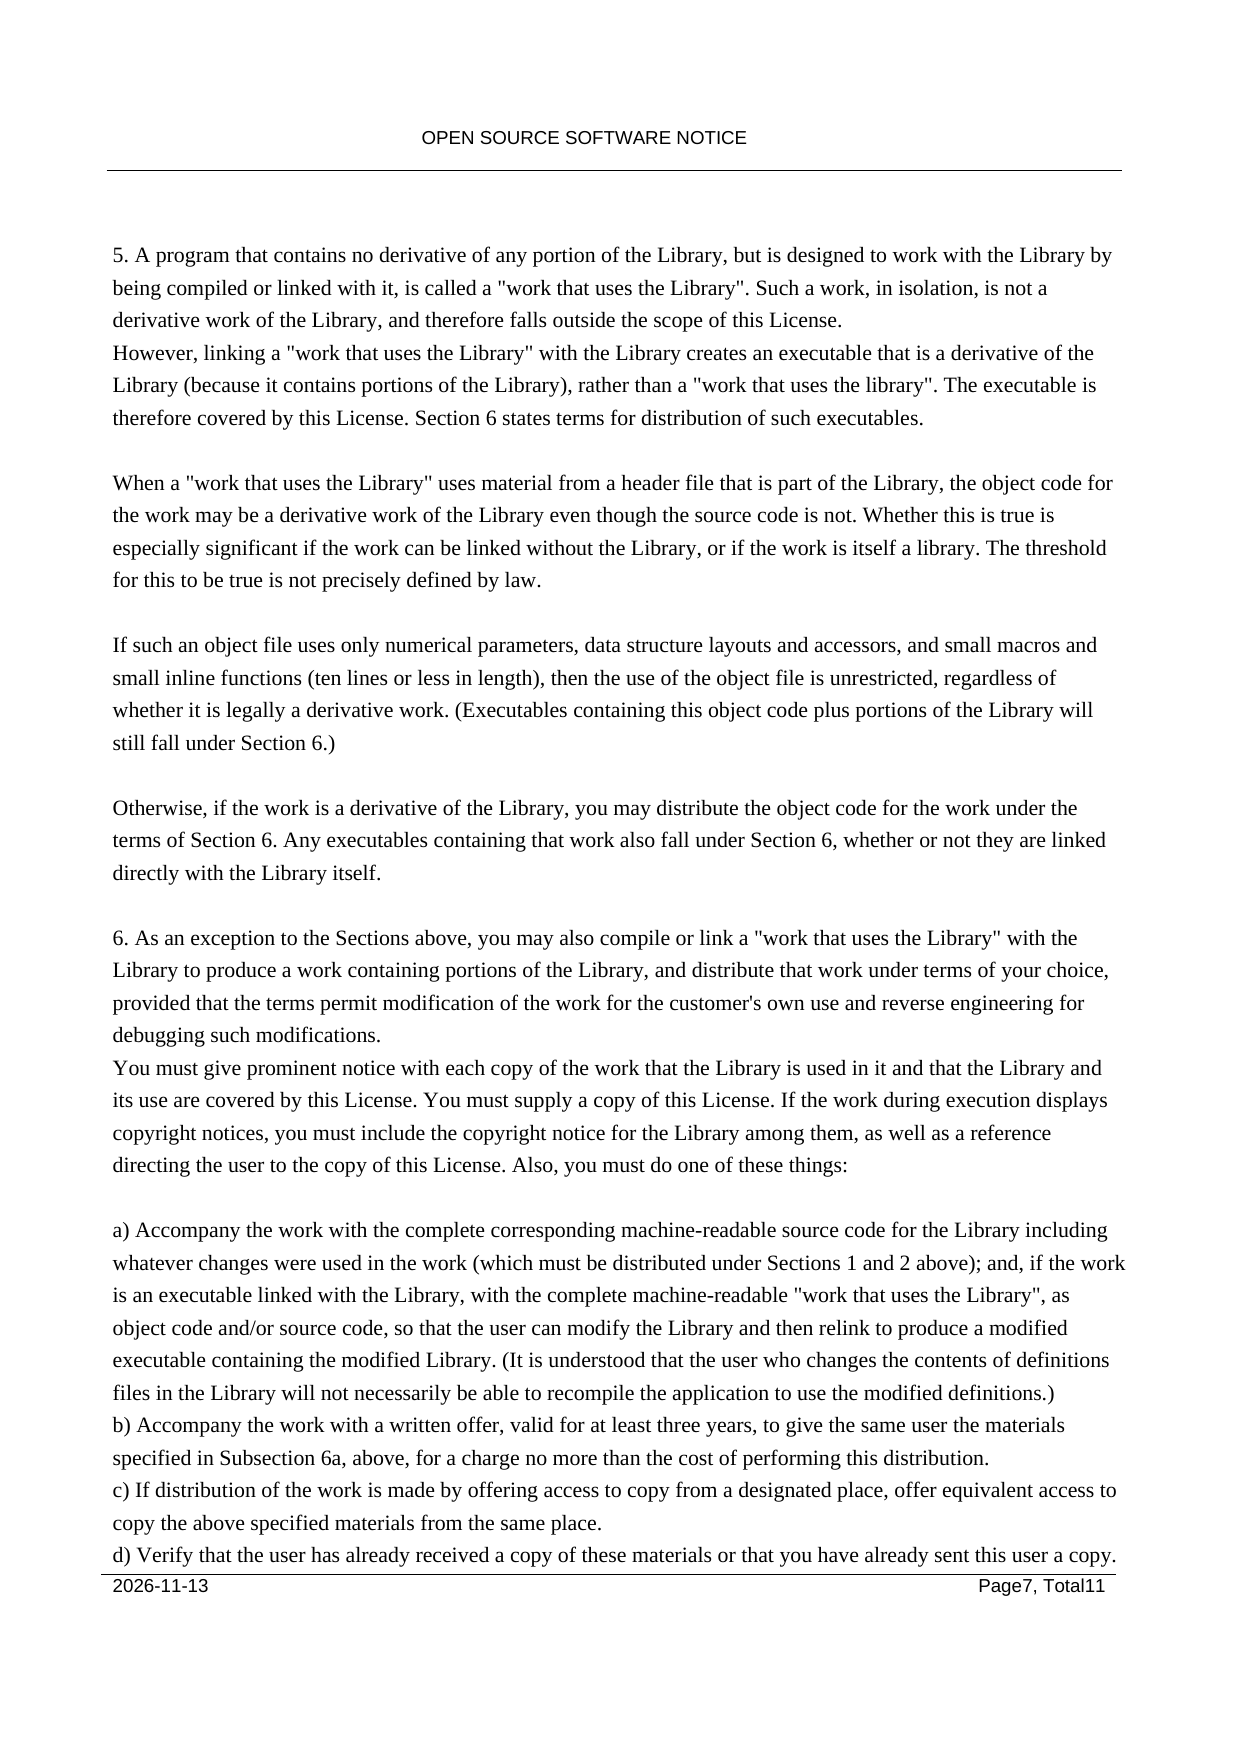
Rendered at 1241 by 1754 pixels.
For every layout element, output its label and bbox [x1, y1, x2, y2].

text [112, 206, 1128, 1571]
